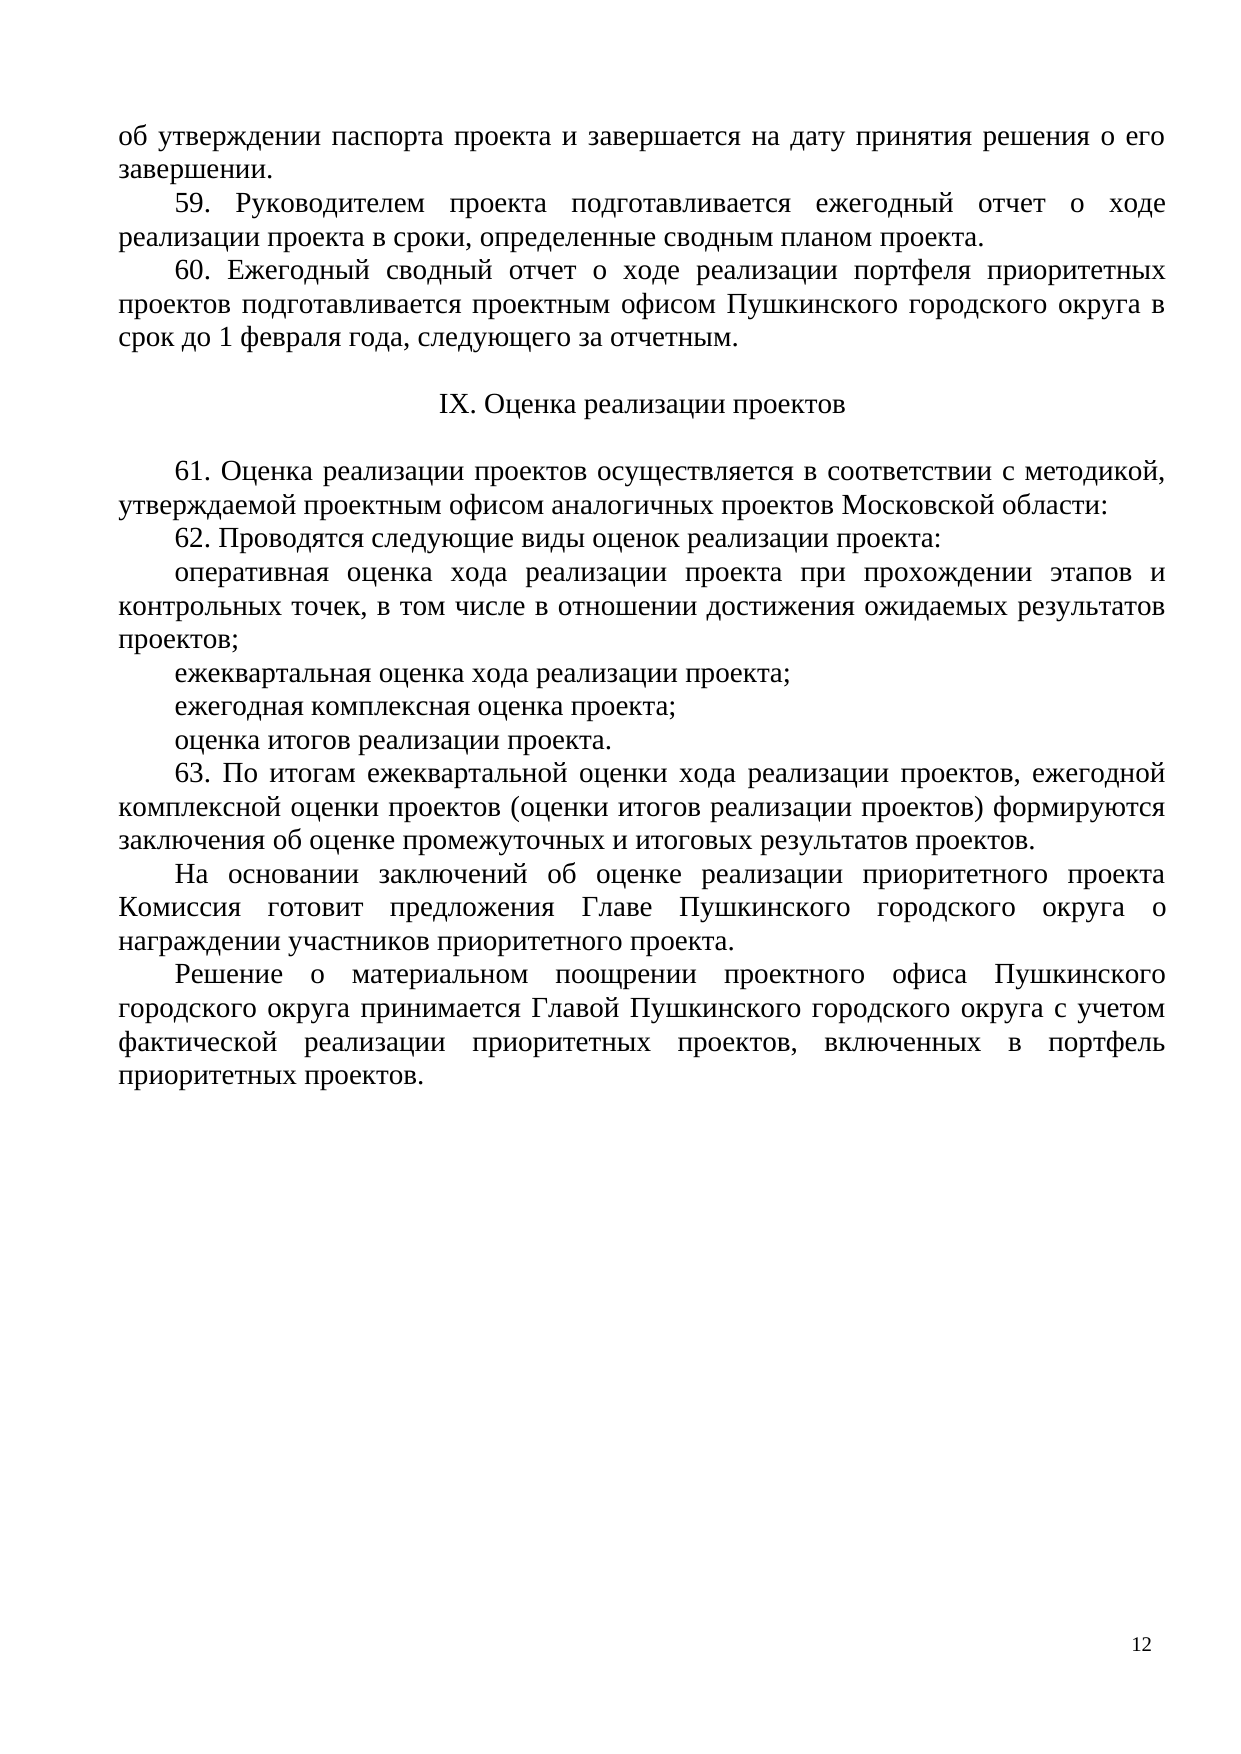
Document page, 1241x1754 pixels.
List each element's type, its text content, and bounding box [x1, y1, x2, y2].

text оперативная оценка хода реализации проекта при прохождении этапов и контрольных точек, в том числе в отношении достижения ожидаемых результатов проектов; [118, 554, 1167, 655]
text 59. Руководителем проекта подготавливается ежегодный отчет о ходе реализации проекта в сроки, определенные сводным планом проекта. [118, 185, 1167, 252]
text ежеквартальная оценка хода реализации проекта; [118, 655, 1167, 688]
text 63. По итогам ежеквартальной оценки хода реализации проектов, ежегодной комплексной оценки проектов (оценки итогов реализации проектов) формируются заключения об оценке промежуточных и итоговых результатов проектов. [118, 755, 1167, 856]
text На основании заключений об оценке реализации приоритетного проекта Комиссия готовит предложения Главе Пушкинского городского округа о награждении участников приоритетного проекта. [118, 856, 1167, 957]
text 60. Ежегодный сводный отчет о ходе реализации портфеля приоритетных проектов подготавливается проектным офисом Пушкинского городского округа в срок до 1 февраля года, следующего за отчетным. [118, 252, 1167, 353]
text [118, 118, 1167, 185]
text 61. Оценка реализации проектов осуществляется в соответствии с методикой, утверждаемой проектным офисом аналогичных проектов Московской области: [118, 453, 1167, 521]
text ежегодная комплексная оценка проекта; [118, 688, 1167, 722]
text Решение о материальном поощрении проектного офиса Пушкинского городского округа принимается Главой Пушкинского городского округа с учетом фактической реализации приоритетных проектов, включенных в портфель приоритетных проектов. [118, 957, 1167, 1091]
text IX. Оценка реализации проектов [118, 386, 1167, 420]
text оценка итогов реализации проекта. [118, 722, 1167, 755]
text 62. Проводятся следующие виды оценок реализации проекта: [118, 521, 1167, 554]
